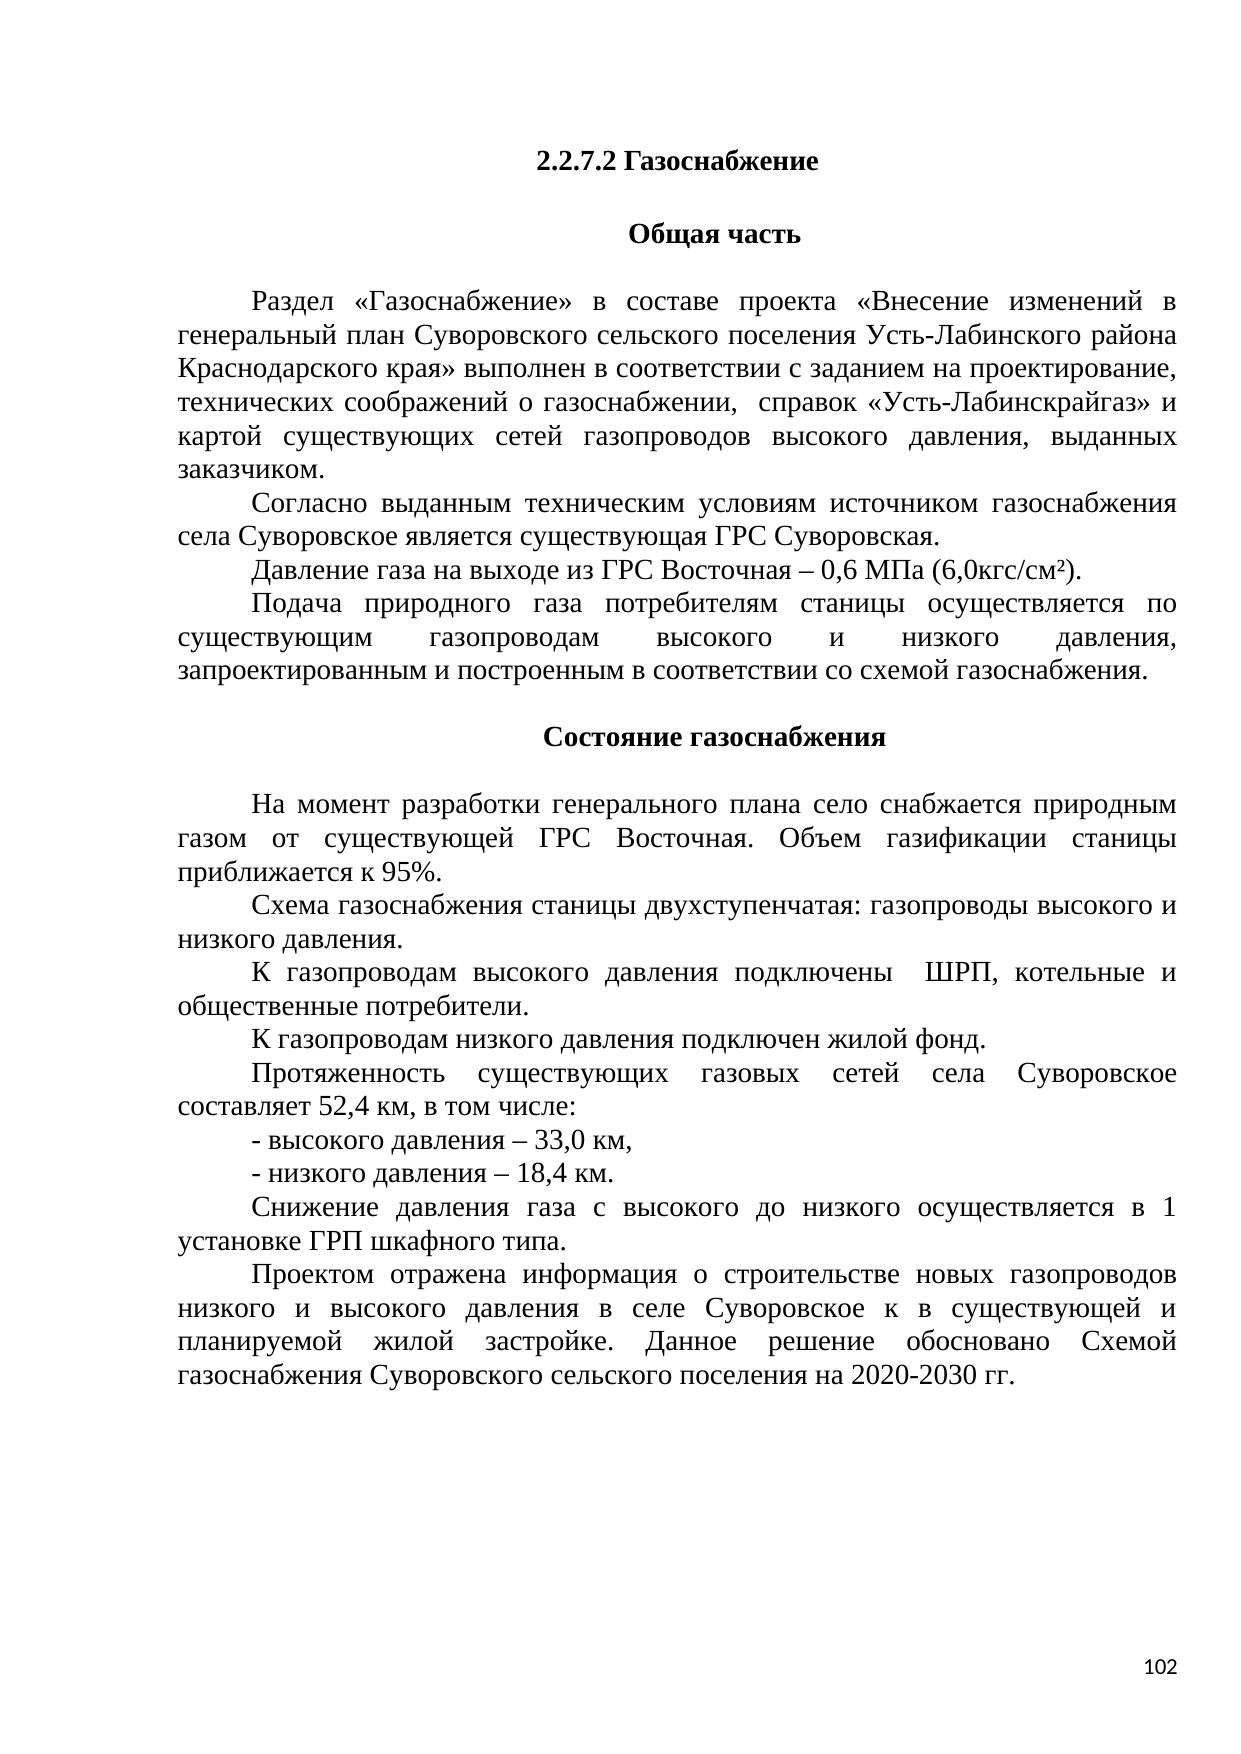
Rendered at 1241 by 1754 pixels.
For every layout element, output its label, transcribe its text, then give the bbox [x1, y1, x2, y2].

text Проектом отражена информация о строительстве новых газопроводов низкого и высокого давления в селе Суворовское к в существующей и планируемой жилой застройке. Данное решение обосновано Схемой газоснабжения Суворовского сельского поселения на 2020-2030 гг. [177, 1256, 1178, 1390]
text Общая часть [177, 216, 1178, 250]
text Схема газоснабжения станицы двухступенчатая: газопроводы высокого и низкого давления. [177, 887, 1178, 954]
text Снижение давления газа с высокого до низкого осуществляется в 1 установке ГРП шкафного типа. [177, 1189, 1178, 1256]
text На момент разработки генерального плана село снабжается природным газом от существующей ГРС Восточная. Объем газификации станицы приближается к 95%. [177, 787, 1178, 887]
text К газопроводам высокого давления подключены ШРП, котельные и общественные потребители. [177, 954, 1178, 1021]
text Состояние газоснабжения [177, 719, 1178, 753]
text - низкого давления – 18,4 км. [177, 1156, 1178, 1189]
text Давление газа на выходе из ГРС Восточная – 0,6 МПа (6,0кгс/см²). [177, 552, 1178, 585]
text - высокого давления – 33,0 км, [177, 1122, 1178, 1156]
subtitle 2.2.7.2 Газоснабжение [177, 143, 1178, 177]
text Согласно выданным техническим условиям источником газоснабжения села Суворовское является существующая ГРС Суворовская. [177, 485, 1178, 552]
text К газопроводам низкого давления подключен жилой фонд. [177, 1021, 1178, 1055]
text Протяженность существующих газовых сетей села Суворовское составляет 52,4 км, в том числе: [177, 1055, 1178, 1122]
text Раздел «Газоснабжение» в составе проекта «Внесение изменений в генеральный план Суворовского сельского поселения Усть-Лабинского района Краснодарского края» выполнен в соответствии с заданием на проектирование, технических соображений о газоснабжении, справок «Усть-Лабинскрайгаз» и картой существующих сетей газопроводов высокого давления, выданных заказчиком. [177, 283, 1178, 485]
text Подача природного газа потребителям станицы осуществляется по существующим газопроводам высокого и низкого давления, запроектированным и построенным в соответствии со схемой газоснабжения. [177, 585, 1178, 686]
